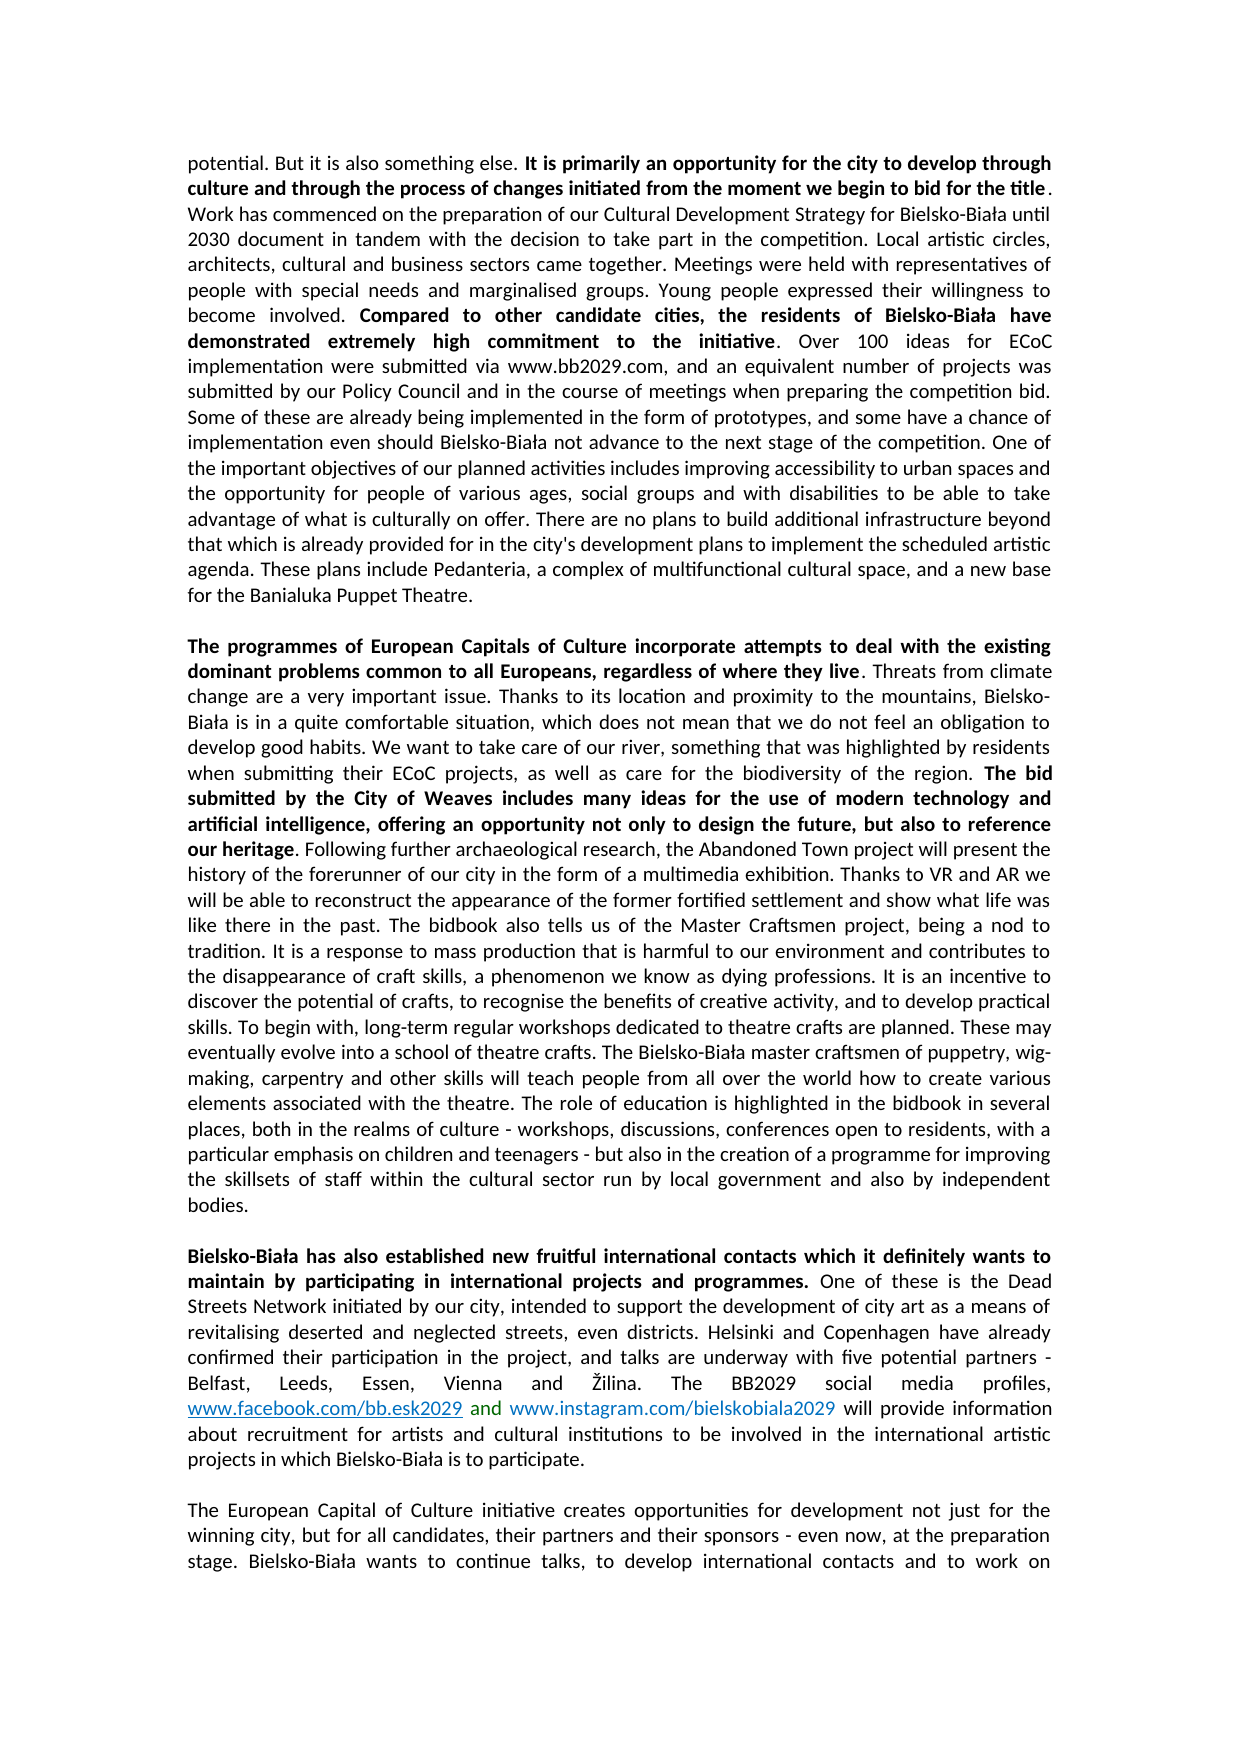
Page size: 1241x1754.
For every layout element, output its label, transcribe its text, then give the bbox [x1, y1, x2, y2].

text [187, 1497, 1053, 1573]
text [187, 150, 1053, 607]
text The programmes of European Capitals of Culture incorporate attempts to deal with the existing dominant problems common to all Europeans, regardless of where they live. Threats from climate change are a very important issue. Thanks to its location and proximity to the mountains, Bielsko-Biała is in a quite comfortable situation, which does not mean that we do not feel an obligation to develop good habits. We want to take care of our river, something that was highlighted by residents when submitting their ECoC projects, as well as care for the biodiversity of the region. The bid submitted by the City of Weaves includes many ideas for the use of modern technology and artificial intelligence, offering an opportunity not only to design the future, but also to reference our heritage. Following further archaeological research, the Abandoned Town project will present the history of the forerunner of our city in the form of a multimedia exhibition. Thanks to VR and AR we will be able to reconstruct the appearance of the former fortified settlement and show what life was like there in the past. The bidbook also tells us of the Master Craftsmen project, being a nod to tradition. It is a response to mass production that is harmful to our environment and contributes to the disappearance of craft skills, a phenomenon we know as dying professions. It is an incentive to discover the potential of crafts, to recognise the benefits of creative activity, and to develop practical skills. To begin with, long-term regular workshops dedicated to theatre crafts are planned. These may eventually evolve into a school of theatre crafts. The Bielsko-Biała master craftsmen of puppetry, wig-making, carpentry and other skills will teach people from all over the world how to create various elements associated with the theatre. The role of education is highlighted in the bidbook in several places, both in the realms of culture - workshops, discussions, conferences open to residents, with a particular emphasis on children and teenagers - but also in the creation of a programme for improving the skillsets of staff within the cultural sector run by local government and also by independent bodies. [187, 633, 1053, 1217]
text Bielsko-Biała has also established new fruitful international contacts which it definitely wants to maintain by participating in international projects and programmes. One of these is the Dead Streets Network initiated by our city, intended to support the development of city art as a means of revitalising deserted and neglected streets, even districts. Helsinki and Copenhagen have already confirmed their participation in the project, and talks are underway with five potential partners - Belfast, Leeds, Essen, Vienna and Žilina. The BB2029 social media profiles, www.facebook.com/bb.esk2029 and www.instagram.com/bielskobiala2029 will provide information about recruitment for artists and cultural institutions to be involved in the international artistic projects in which Bielsko-Biała is to participate. [187, 1243, 1053, 1472]
